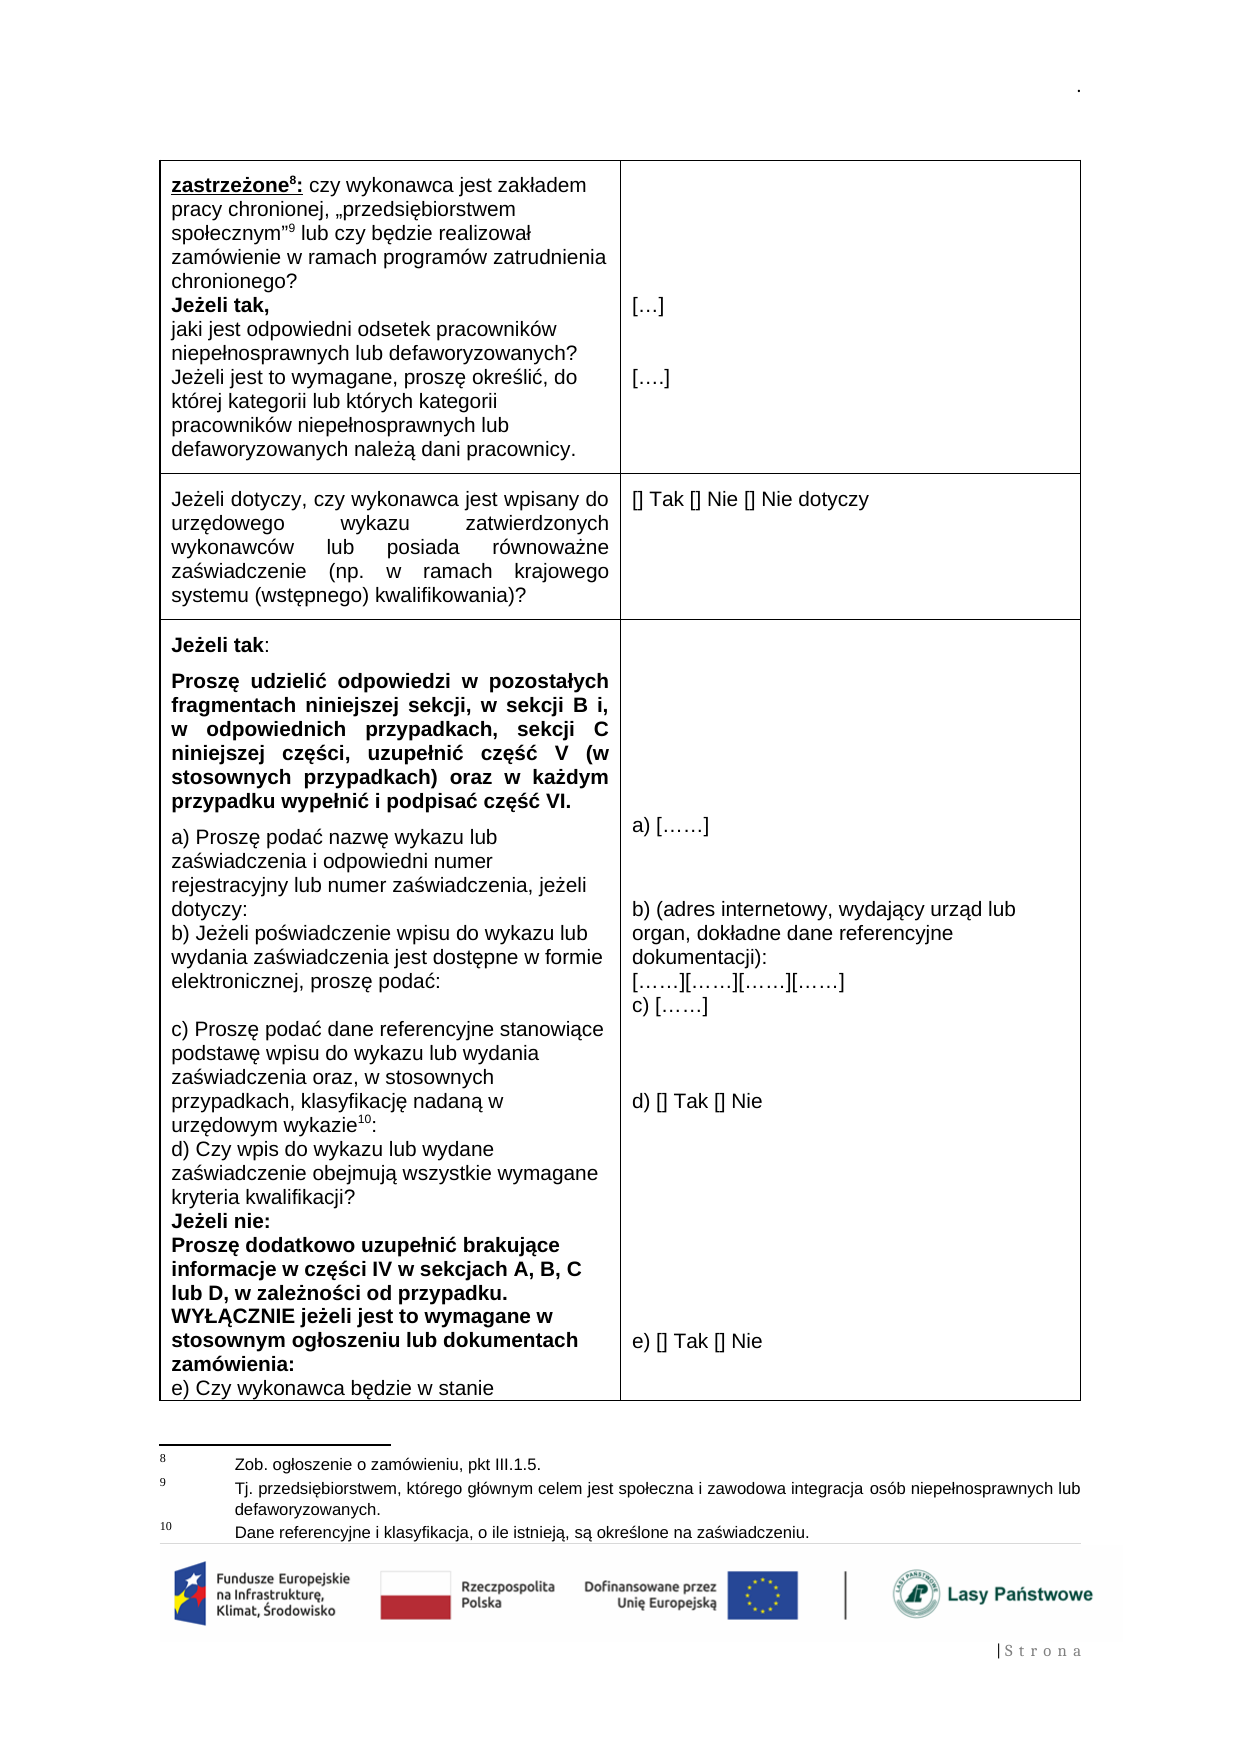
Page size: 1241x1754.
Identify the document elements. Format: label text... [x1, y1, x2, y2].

table_cell [] Tak [] Nie […] [….] [621, 161, 1080, 473]
table_cell [] Tak [] Nie [] Nie dotyczy [621, 474, 1080, 619]
picture [159, 1545, 1123, 1642]
table_cell Jeżeli dotyczy, czy wykonawca jest wpisany do urzędowego wykazu zatwierdzonych wykonawców lub posiada równoważne zaświadczenie (np. w ramach krajowego systemu (wstępnego) kwalifikowania)? [161, 474, 620, 619]
